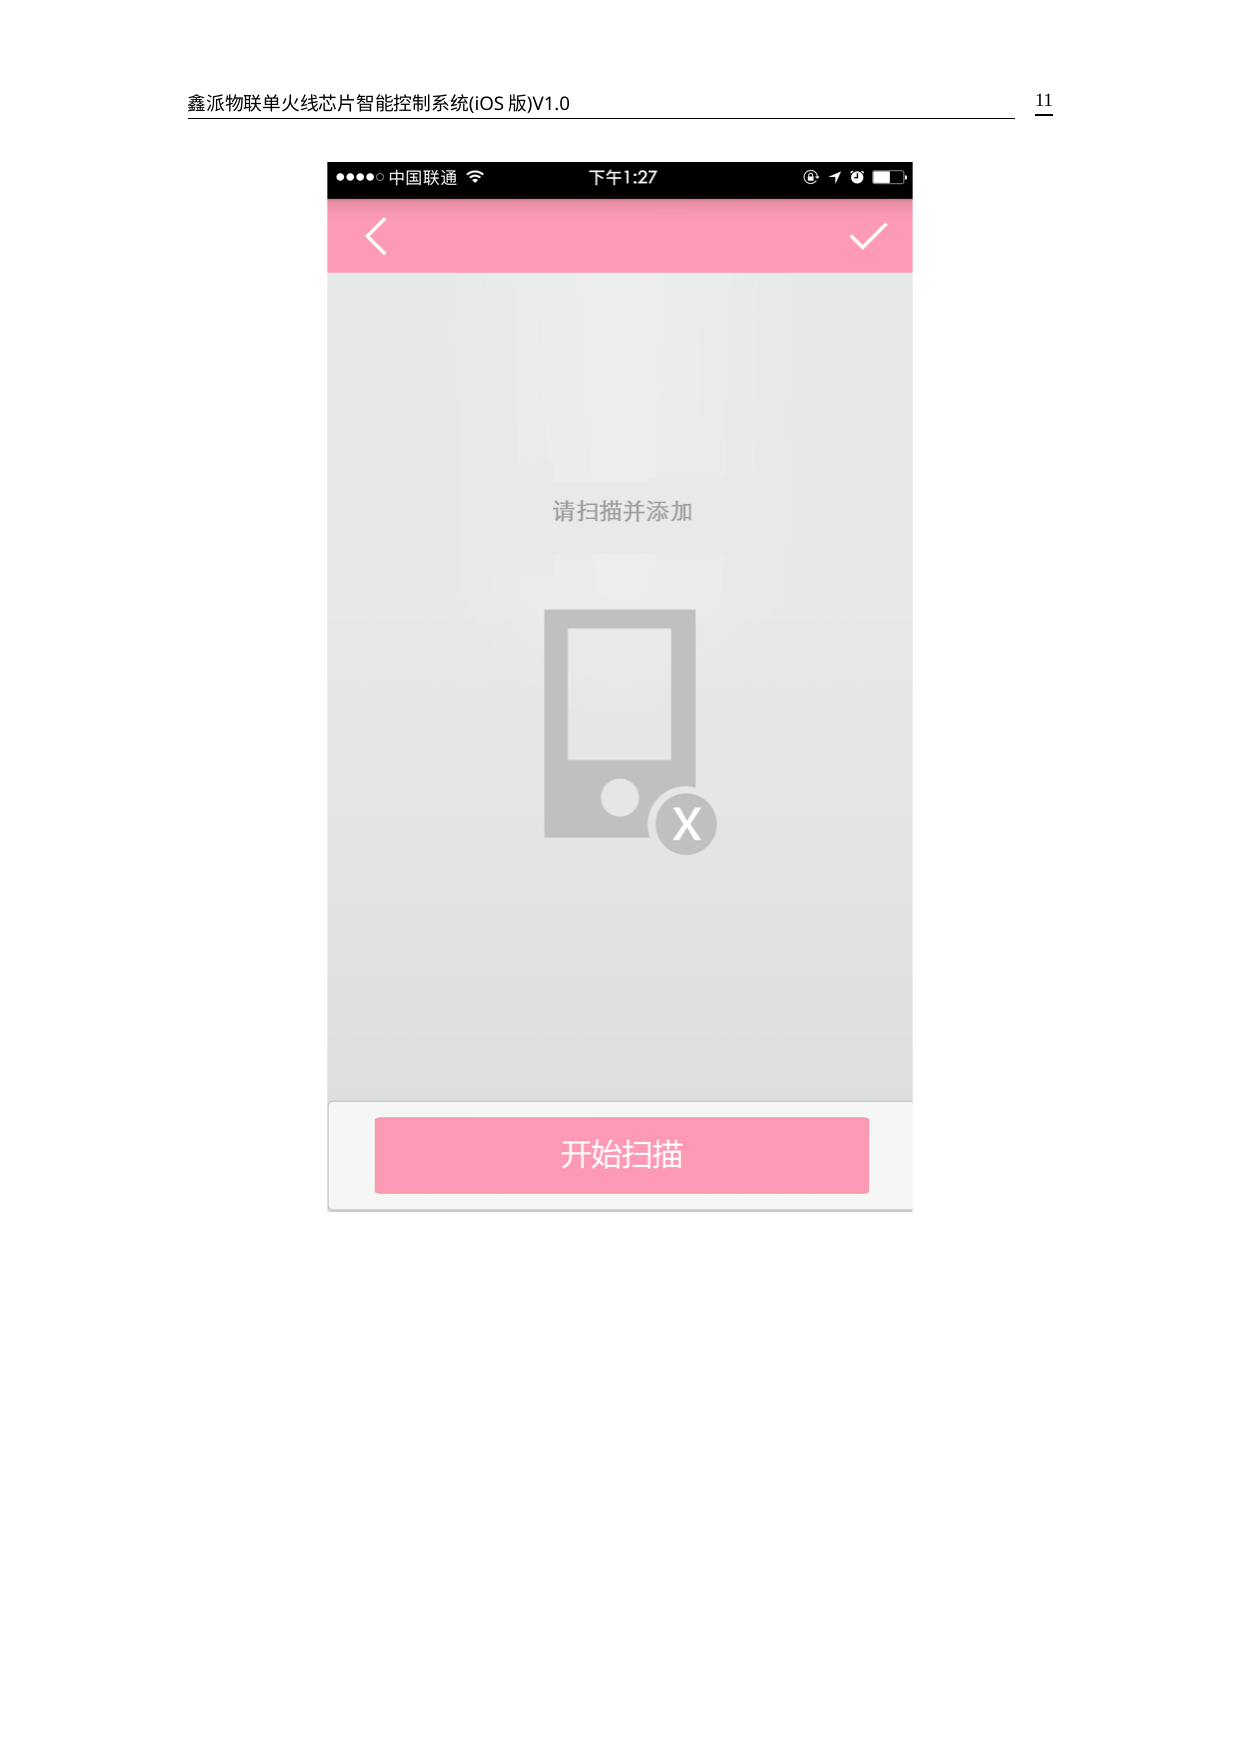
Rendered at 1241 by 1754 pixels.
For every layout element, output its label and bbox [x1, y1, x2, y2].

picture [327, 162, 913, 1212]
